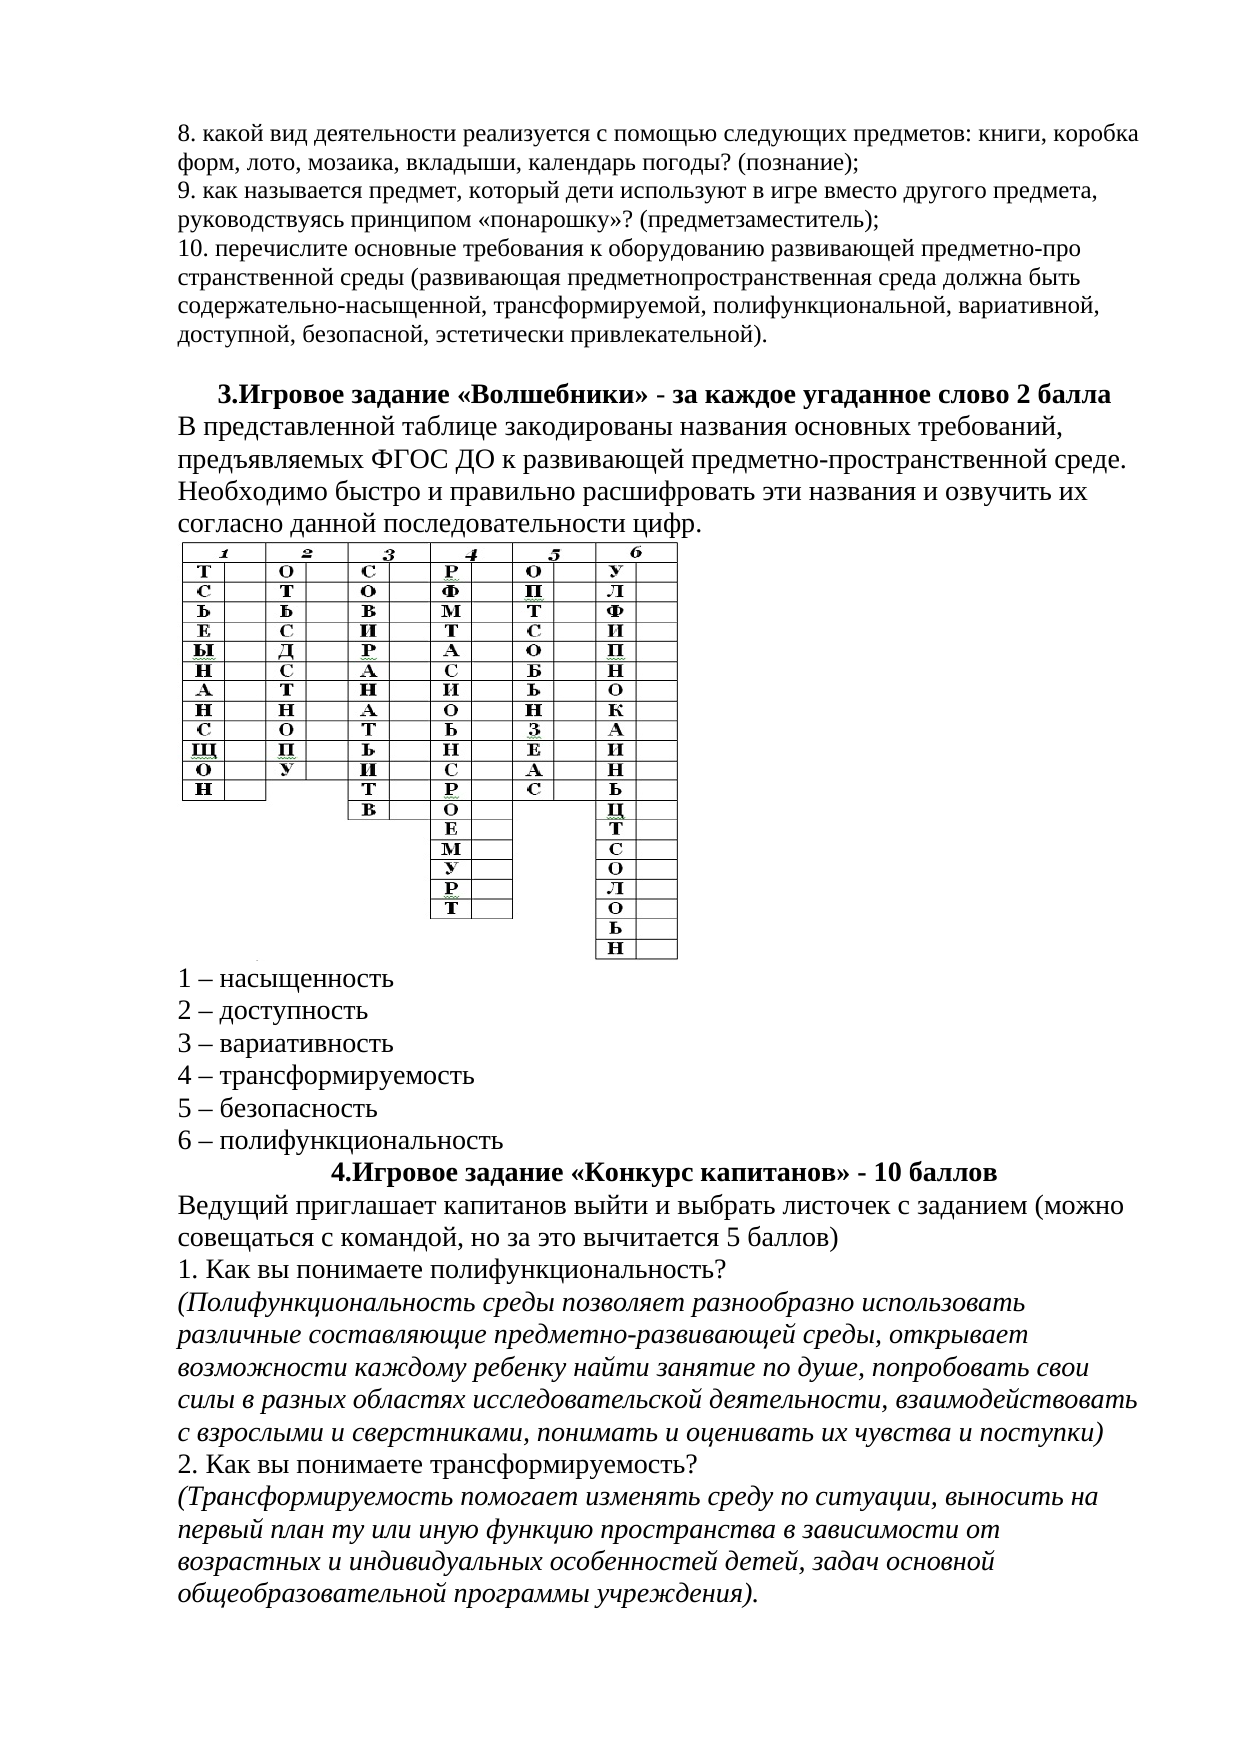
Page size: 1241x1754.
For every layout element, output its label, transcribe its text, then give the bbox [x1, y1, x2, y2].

text 4.Игровое задание «Конкурс капитанов» - 10 баллов [177, 1155, 1152, 1188]
text 1. Как вы понимаете полифункциональность? [177, 1253, 1152, 1285]
text 3 – вариативность [177, 1026, 1152, 1058]
picture [177, 538, 683, 961]
text (Полифункциональность среды позволяет разнообразно использовать различные составляющие предметно-развивающей среды, открывает возможности каждому ребенку найти занятие по душе, попробовать свои силы в разных областях исследовательской деятельности, взаимодействовать с взрослыми и сверстниками, понимать и оценивать их чувства и поступки) [177, 1285, 1152, 1447]
text 4 – трансформируемость [177, 1058, 1152, 1091]
text 3.Игровое задание «Волшебники» - за каждое угаданное слово 2 балла [177, 377, 1152, 409]
text 9. как называется предмет, который дети используют в игре вместо другого предмета, руководствуясь принципом «понарошку»? (предметзаместитель); [177, 176, 1152, 233]
text 8. какой вид деятельности реализуется с помощью следующих предметов: книги, коробка форм, лото, мозаика, вкладыши, календарь погоды? (познание); [177, 118, 1152, 176]
text В представленной таблице закодированы названия основных требований, предъявляемых ФГОС ДО к развивающей предметно-пространственной среде. Необходимо быстро и правильно расшифровать эти названия и озвучить их согласно данной последовательности цифр. [177, 409, 1152, 539]
text 6 – полифункциональность [177, 1123, 1152, 1155]
text 2. Как вы понимаете трансформируемость? [177, 1447, 1152, 1479]
text 5 – безопасность [177, 1091, 1152, 1123]
text 2 – доступность [177, 993, 1152, 1026]
text 1 – насыщенность [177, 961, 1152, 993]
text Ведущий приглашает капитанов выйти и выбрать листочек с заданием (можно совещаться с командой, но за это вычитается 5 баллов) [177, 1188, 1152, 1253]
text (Трансформируемость помогает изменять среду по ситуации, выносить на первый план ту или иную функцию пространства в зависимости от возрастных и индивидуальных особенностей детей, задач основной общеобразовательной программы учреждения). [177, 1479, 1152, 1609]
text 10. перечислите основные требования к оборудованию развивающей предметно-про странственной среды (развивающая предметнопространственная среда должна быть содержательно-насыщенной, трансформируемой, полифункциональной, вариативной, доступной, безопасной, эстетически привлекательной). [177, 233, 1152, 348]
